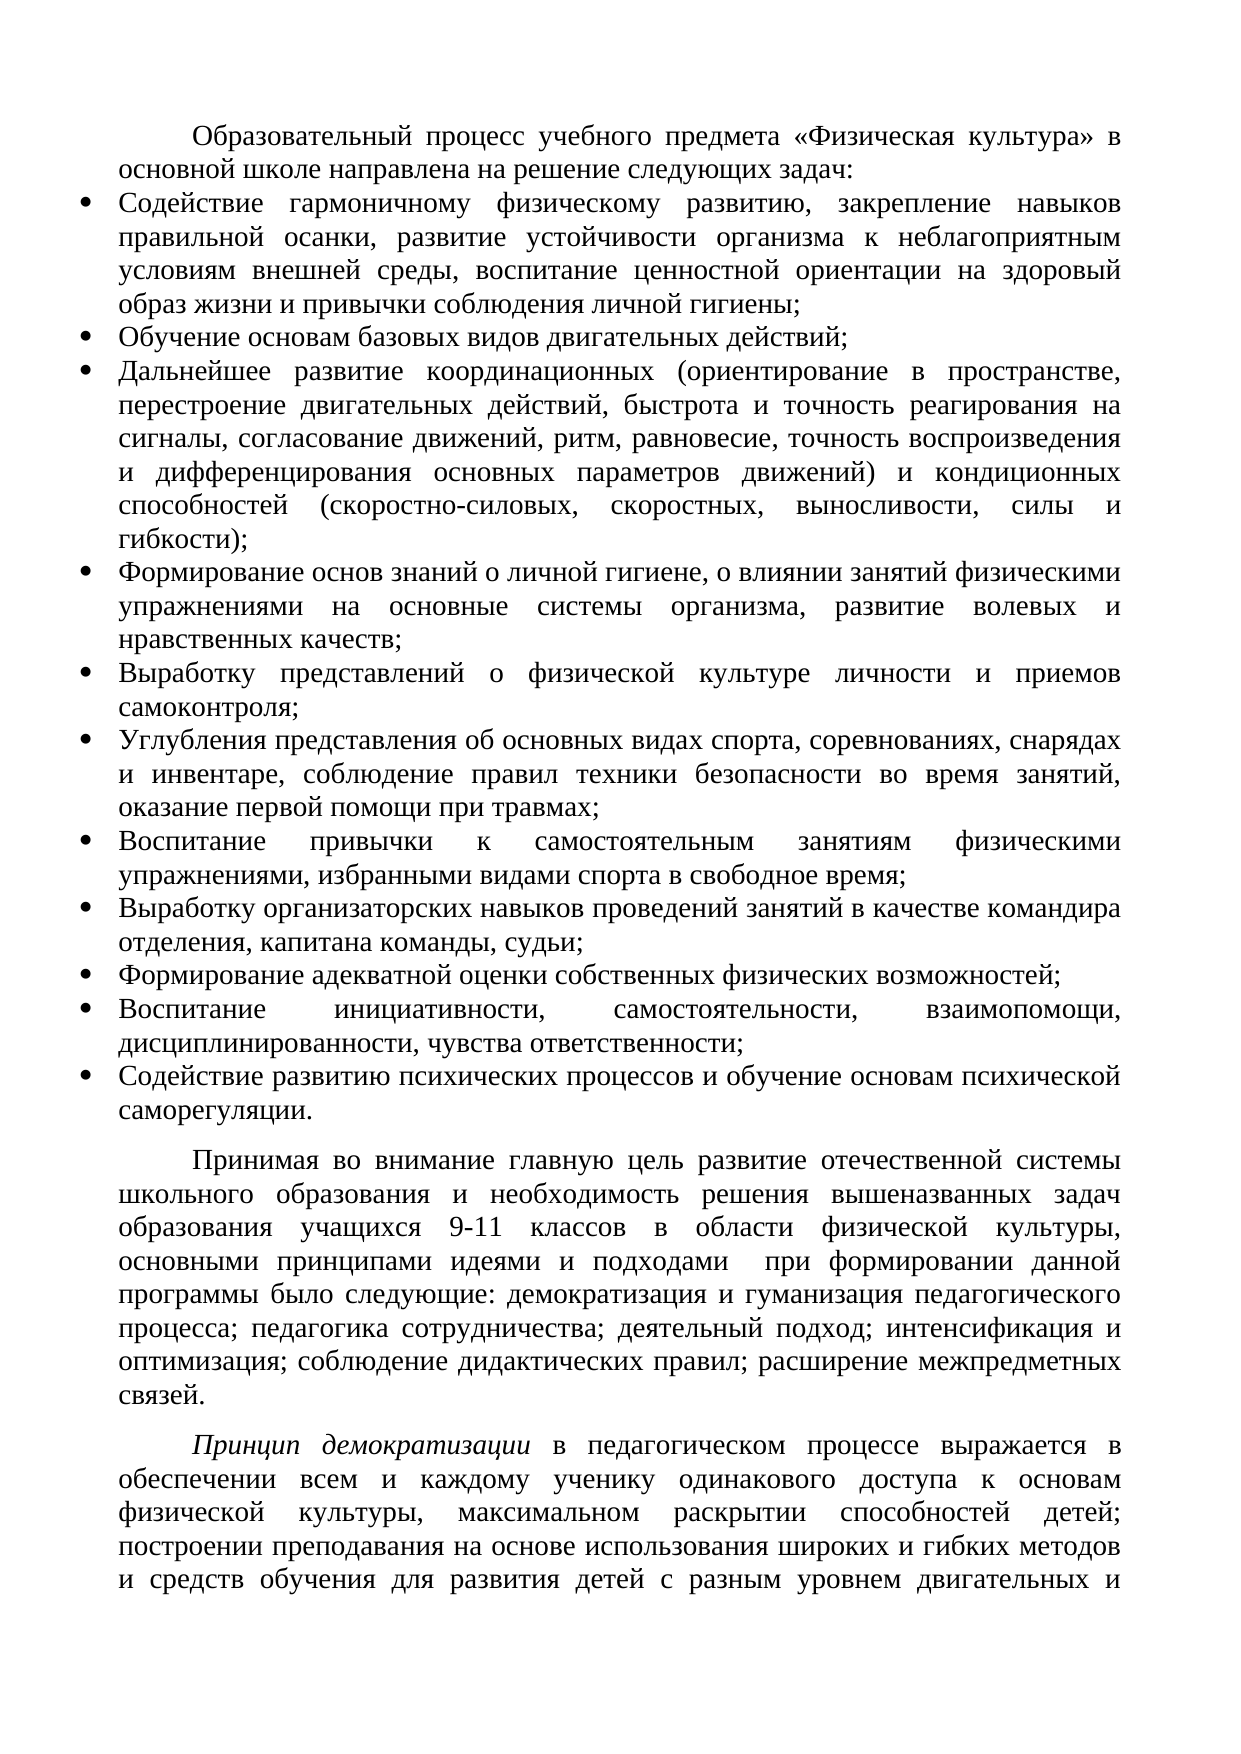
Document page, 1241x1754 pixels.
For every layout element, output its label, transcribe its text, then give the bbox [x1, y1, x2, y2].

list Углубления представления об основных видах спорта, соревнованиях, снарядах и инвентаре, соблюдение правил техники безопасности во время занятий, оказание первой помощи при травмах; [81, 722, 1122, 823]
list Выработку представлений о физической культуре личности и приемов самоконтроля; [81, 655, 1122, 722]
list Содействие гармоничному физическому развитию, закрепление навыков правильной осанки, развитие устойчивости организма к неблагоприятным условиям внешней среды, воспитание ценностной ориентации на здоровый образ жизни и привычки соблюдения личной гигиены; [81, 185, 1122, 319]
list Воспитание привычки к самостоятельным занятиям физическими упражнениями, избранными видами спорта в свободное время; [81, 823, 1122, 890]
list Формирование адекватной оценки собственных физических возможностей; [81, 957, 1122, 991]
list Формирование основ знаний о личной гигиене, о влиянии занятий физическими упражнениями на основные системы организма, развитие волевых и нравственных качеств; [81, 554, 1122, 655]
list Дальнейшее развитие координационных (ориентирование в пространстве, перестроение двигательных действий, быстрота и точность реагирования на сигналы, согласование движений, ритм, равновесие, точность воспроизведения и дифференцирования основных параметров движений) и кондиционных способностей (скоростно-силовых, скоростных, выносливости, силы и гибкости); [81, 353, 1122, 554]
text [118, 1427, 1122, 1595]
list Воспитание инициативности, самостоятельности, взаимопомощи, дисциплинированности, чувства ответственности; [81, 991, 1122, 1058]
list Обучение основам базовых видов двигательных действий; [81, 319, 1122, 353]
text Принимая во внимание главную цель развитие отечественной системы школьного образования и необходимость решения вышеназванных задач образования учащихся 9-11 классов в области физической культуры, основными принципами идеями и подходами при формировании данной программы было следующие: демократизация и гуманизация педагогического процесса; педагогика сотрудничества; деятельный подход; интенсификация и оптимизация; соблюдение дидактических правил; расширение межпредметных связей. [118, 1142, 1122, 1411]
list Выработку организаторских навыков проведений занятий в качестве командира отделения, капитана команды, судьи; [81, 890, 1122, 957]
list Содействие развитию психических процессов и обучение основам психической саморегуляции. [81, 1058, 1122, 1126]
list Образовательный процесс учебного предмета «Физическая культура» в основной школе направлена на решение следующих задач: [118, 118, 1122, 185]
